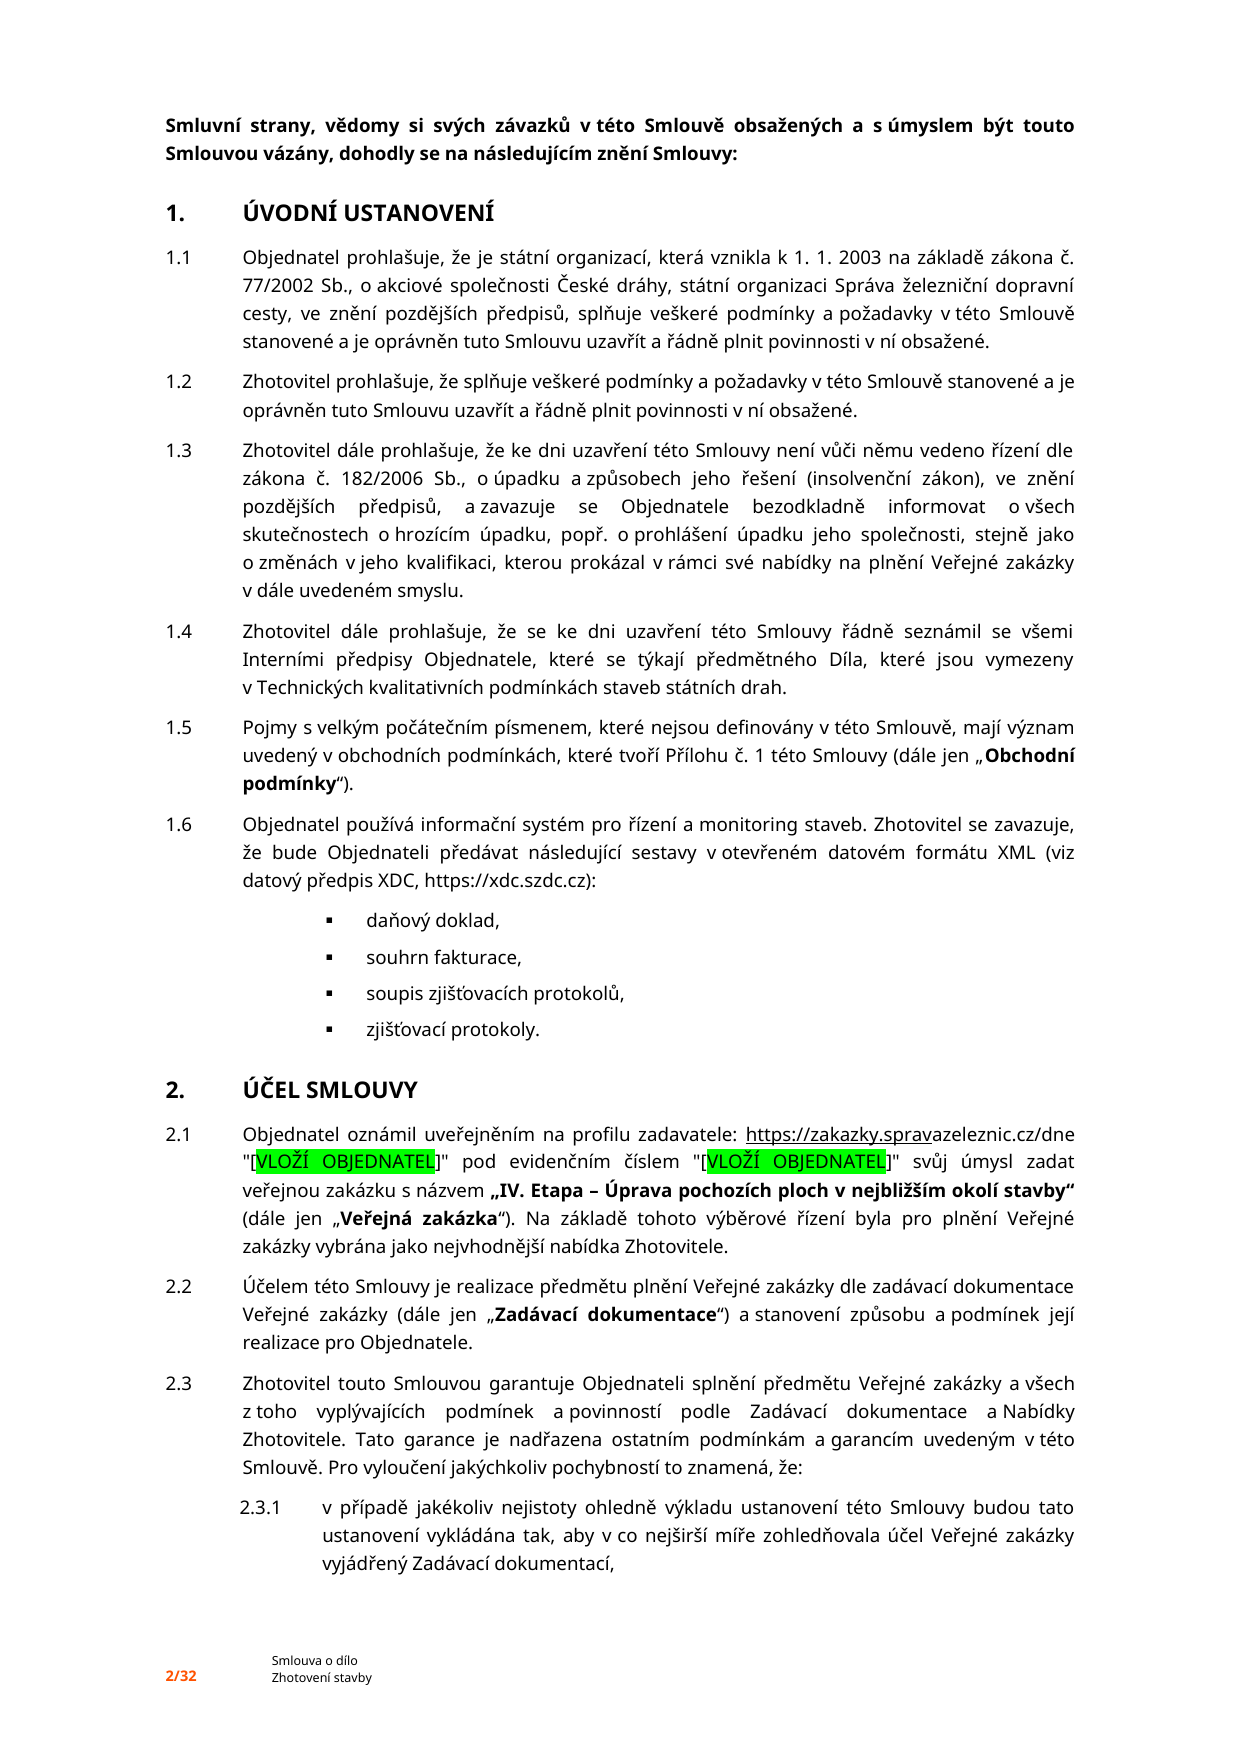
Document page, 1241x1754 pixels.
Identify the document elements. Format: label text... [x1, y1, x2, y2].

text Objednatel prohlašuje, že je státní organizací, která vznikla k 1. 1. 2003 na základě zákona č. 77/2002 Sb., o akciové společnosti České dráhy, státní organizaci Správa železniční dopravní cesty, ve znění pozdějších předpisů, splňuje veškeré podmínky a požadavky v této Smlouvě stanovené a je oprávněn tuto Smlouvu uzavřít a řádně plnit povinnosti v ní obsažené. [165, 244, 1075, 354]
text soupis zjišťovacích protokolů, [325, 980, 1075, 1006]
text Zhotovitel dále prohlašuje, že se ke dni uzavření této Smlouvy řádně seznámil se všemi Interními předpisy Objednatele, které se týkají předmětného Díla, které jsou vymezeny v Technických kvalitativních podmínkách staveb státních drah. [165, 618, 1075, 699]
text Účelem této Smlouvy je realizace předmětu plnění Veřejné zakázky dle zadávací dokumentace Veřejné zakázky (dále jen „Zadávací dokumentace“) a stanovení způsobu a podmínek její realizace pro Objednatele. [165, 1273, 1075, 1355]
text Zhotovitel touto Smlouvou garantuje Objednateli splnění předmětu Veřejné zakázky a všech z toho vyplývajících podmínek a povinností podle Zadávací dokumentace a Nabídky Zhotovitele. Tato garance je nadřazena ostatním podmínkám a garancím uvedeným v této Smlouvě. Pro vyloučení jakýchkoliv pochybností to znamená, že: [165, 1370, 1075, 1479]
text ÚČEL SMLOUVY [165, 1074, 1075, 1105]
text Objednatel oznámil uveřejněním na profilu zadavatele: https://zakazky.spravazeleznic.cz/dne "[VLOŽÍ OBJEDNATEL]" pod evidenčním číslem "[VLOŽÍ OBJEDNATEL]" svůj úmysl zadat veřejnou zakázku s názvem „IV. Etapa – Úprava pochozích ploch v nejbližším okolí stavby“ (dále jen „Veřejná zakázka“). Na základě tohoto výběrové řízení byla pro plnění Veřejné zakázky vybrána jako nejvhodnější nabídka Zhotovitele. [165, 1121, 1075, 1258]
text Objednatel používá informační systém pro řízení a monitoring staveb. Zhotovitel se zavazuje, že bude Objednateli předávat následující sestavy v otevřeném datovém formátu XML (viz datový předpis XDC, https://xdc.szdc.cz): [165, 811, 1075, 893]
text ÚVODNÍ USTANOVENÍ [165, 197, 1075, 229]
text daňový doklad, [325, 908, 1075, 933]
text Zhotovitel dále prohlašuje, že ke dni uzavření této Smlouvy není vůči němu vedeno řízení dle zákona č. 182/2006 Sb., o úpadku a způsobech jeho řešení (insolvenční zákon), ve znění pozdějších předpisů, a zavazuje se Objednatele bezodkladně informovat o všech skutečnostech o hrozícím úpadku, popř. o prohlášení úpadku jeho společnosti, stejně jako o změnách v jeho kvalifikaci, kterou prokázal v rámci své nabídky na plnění Veřejné zakázky v dále uvedeném smyslu. [165, 437, 1075, 603]
text Zhotovitel prohlašuje, že splňuje veškeré podmínky a požadavky v této Smlouvě stanovené a je oprávněn tuto Smlouvu uzavřít a řádně plnit povinnosti v ní obsažené. [165, 369, 1075, 422]
text souhrn fakturace, [325, 944, 1075, 969]
text Smluvní strany, vědomy si svých závazků v této Smlouvě obsažených a s úmyslem být touto Smlouvou vázány, dohodly se na následujícím znění Smlouvy: [165, 112, 1075, 166]
text Pojmy s velkým počátečním písmenem, které nejsou definovány v této Smlouvě, mají význam uvedený v obchodních podmínkách, které tvoří Přílohu č. 1 této Smlouvy (dále jen „Obchodní podmínky“). [165, 714, 1075, 796]
text zjišťovací protokoly. [325, 1017, 1075, 1042]
text v případě jakékoliv nejistoty ohledně výkladu ustanovení této Smlouvy budou tato ustanovení vykládána tak, aby v co nejširší míře zohledňovala účel Veřejné zakázky vyjádřený Zadávací dokumentací, [239, 1494, 1075, 1576]
